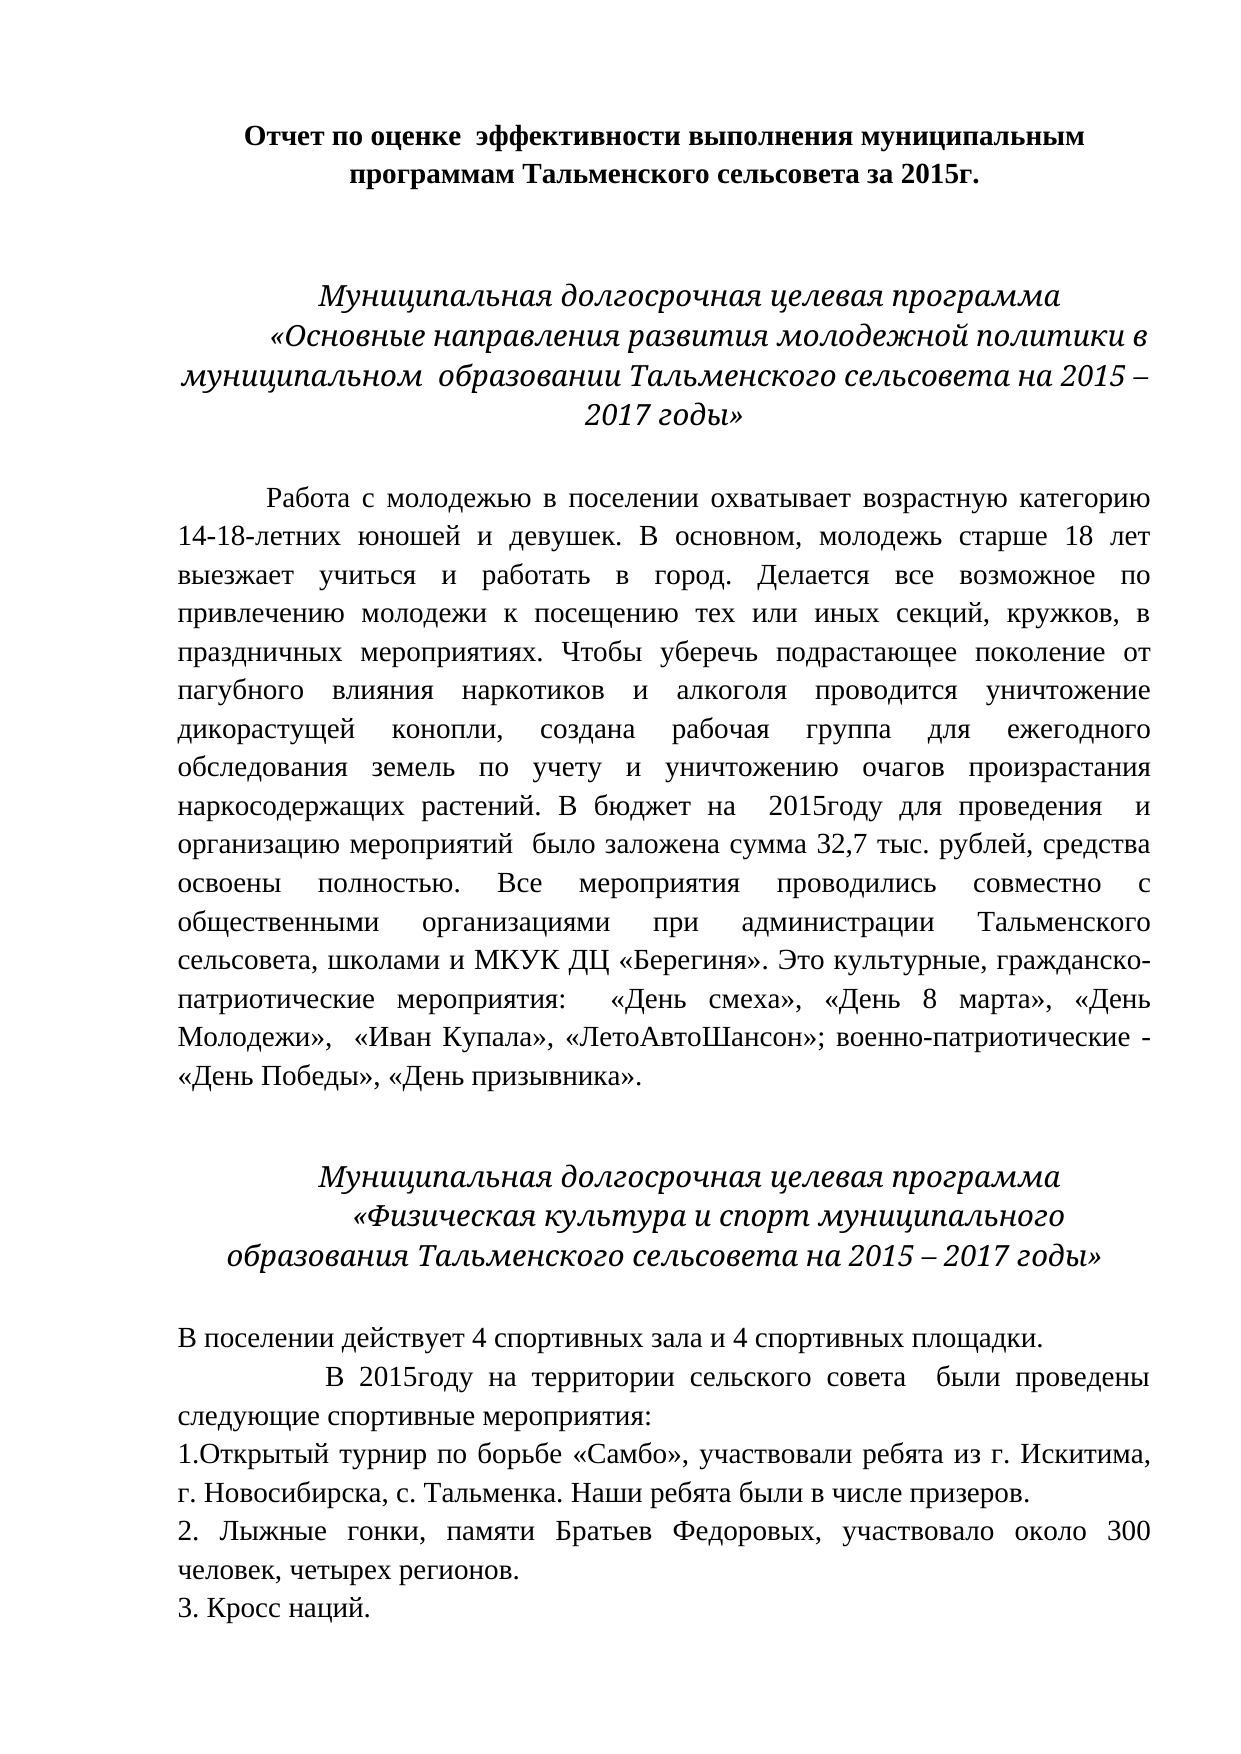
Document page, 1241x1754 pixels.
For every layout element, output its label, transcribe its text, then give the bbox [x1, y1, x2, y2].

text Работа с молодежью в поселении охватывает возрастную категорию 14-18-летних юношей и девушек. В основном, молодежь старше 18 лет выезжает учиться и работать в город. Делается все возможное по привлечению молодежи к посещению тех или иных секций, кружков, в праздничных мероприятиях. Чтобы уберечь подрастающее поколение от пагубного влияния наркотиков и алкоголя проводится уничтожение дикорастущей конопли, создана рабочая группа для ежегодного обследования земель по учету и уничтожению очагов произрастания наркосодержащих растений. В бюджет на 2015году для проведения и организацию мероприятий было заложена сумма 32,7 тыс. рублей, средства освоены полностью. Все мероприятия проводились совместно с общественными организациями при администрации Тальменского сельсовета, школами и МКУК ДЦ «Берегиня». Это культурные, гражданско-патриотические мероприятия: «День смеха», «День 8 марта», «День Молодежи», «Иван Купала», «ЛетоАвтоШансон»; военно-патриотические - «День Победы», «День призывника». [177, 480, 1152, 1091]
text Муниципальная долгосрочная целевая программа [177, 275, 1152, 315]
text Отчет по оценке эффективности выполнения муниципальным программам Тальменского сельсовета за 2015г. [177, 118, 1152, 190]
text 2. Лыжные гонки, памяти Братьев Федоровых, участвовало около 300 человек, четырех регионов. [177, 1513, 1152, 1585]
text 3. Кросс наций. [177, 1590, 1152, 1624]
text Муниципальная долгосрочная целевая программа [177, 1156, 1152, 1196]
text 1.Открытый турнир по борьбе «Самбо», участвовали ребята из г. Искитима, г. Новосибирска, с. Тальменка. Наши ребята были в числе призеров. [177, 1436, 1152, 1508]
text «Физическая культура и спорт муниципального образования Тальменского сельсовета на 2015 – 2017 годы» [177, 1196, 1152, 1275]
text В поселении действует 4 спортивных зала и 4 спортивных площадки. [177, 1321, 1152, 1354]
text В 2015году на территории сельского совета были проведены следующие спортивные мероприятия: [177, 1359, 1152, 1431]
text «Основные направления развития молодежной политики в муниципальном образовании Тальменского сельсовета на 2015 – 2017 годы» [177, 315, 1152, 434]
